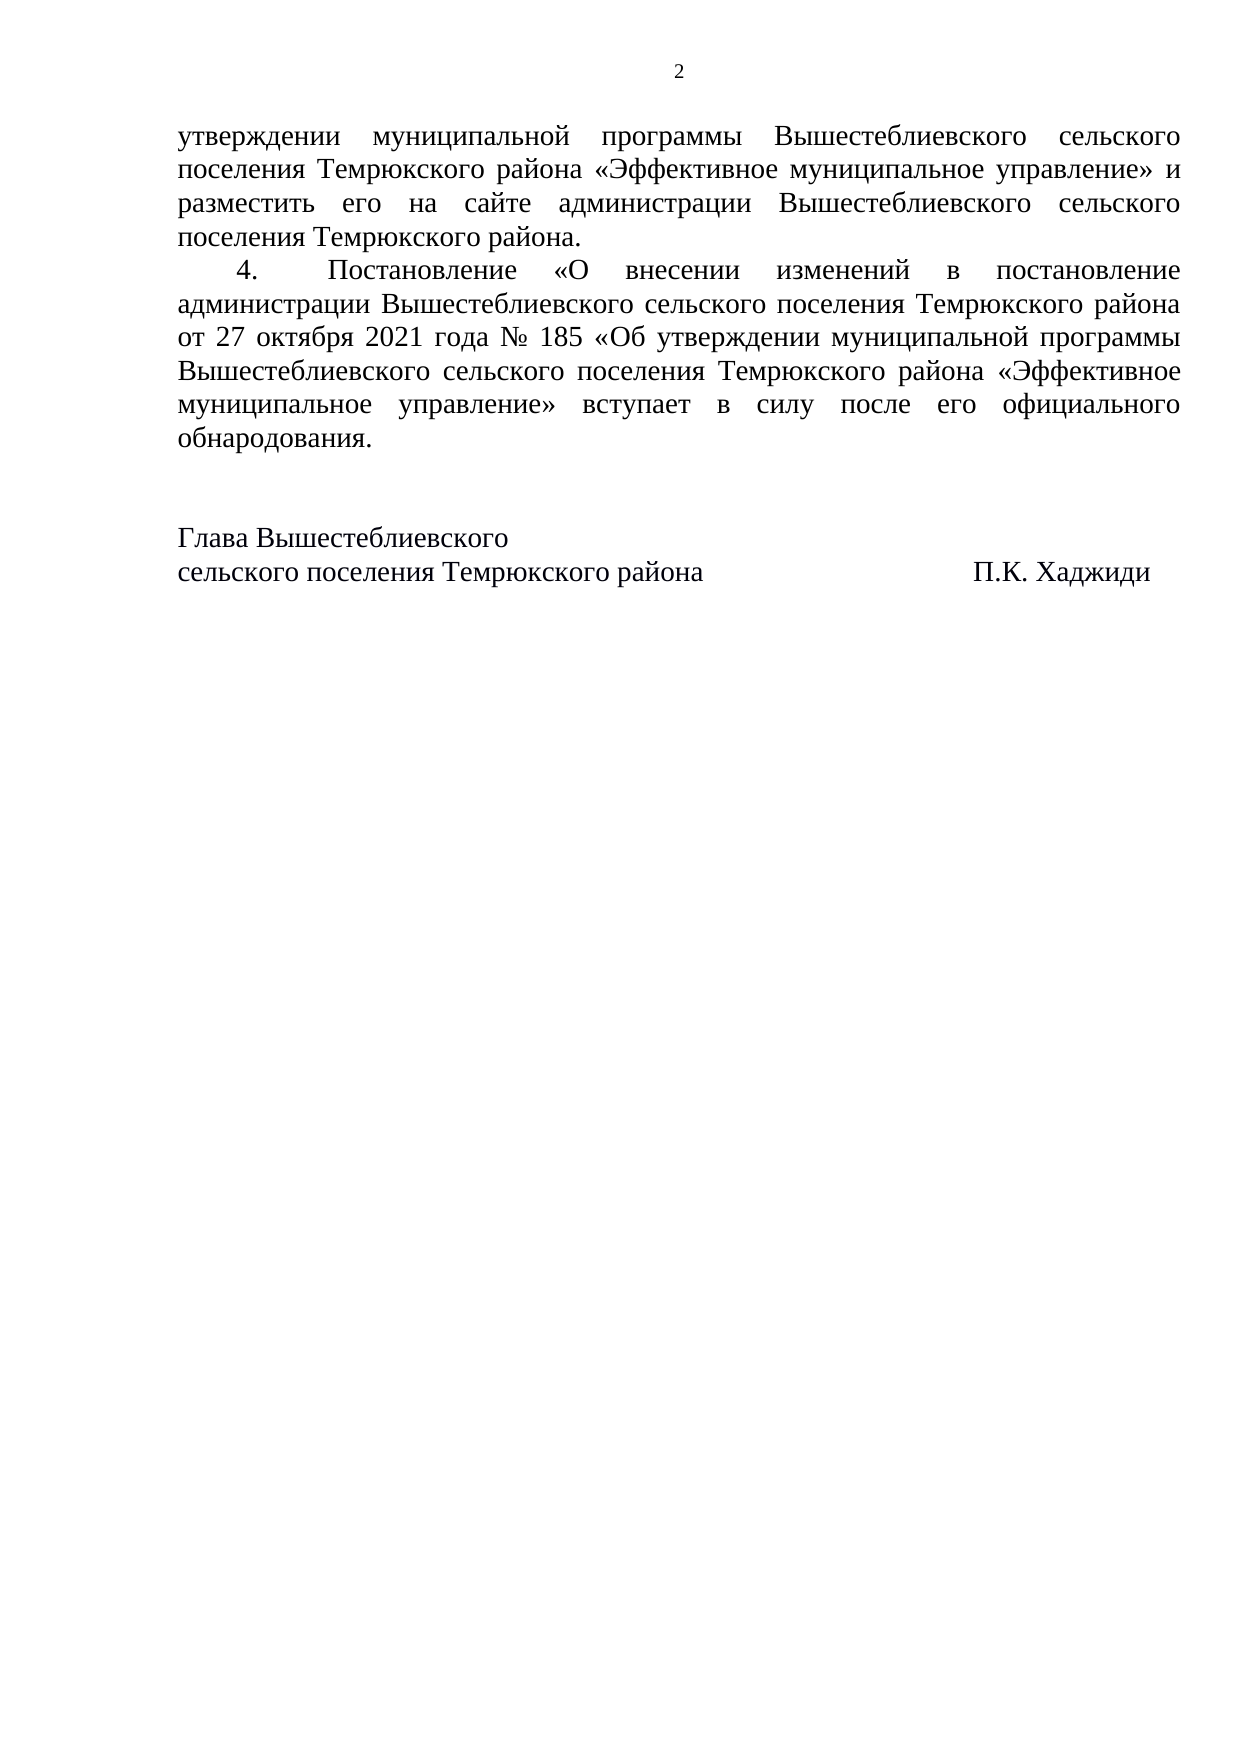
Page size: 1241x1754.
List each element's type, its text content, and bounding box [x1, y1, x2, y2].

text сельского поселения Темрюкского района П.К. Хаджиди [177, 554, 1152, 588]
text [177, 118, 1181, 252]
text Глава Вышестеблиевского [177, 521, 1152, 554]
list Постановление «О внесении изменений в постановление администрации Вышестеблиевского сельского поселения Темрюкского района от 27 октября 2021 года № 185 «Об утверждении муниципальной программы Вышестеблиевского сельского поселения Темрюкского района «Эффективное муниципальное управление» вступает в силу после его официального обнародования. [177, 252, 1181, 453]
